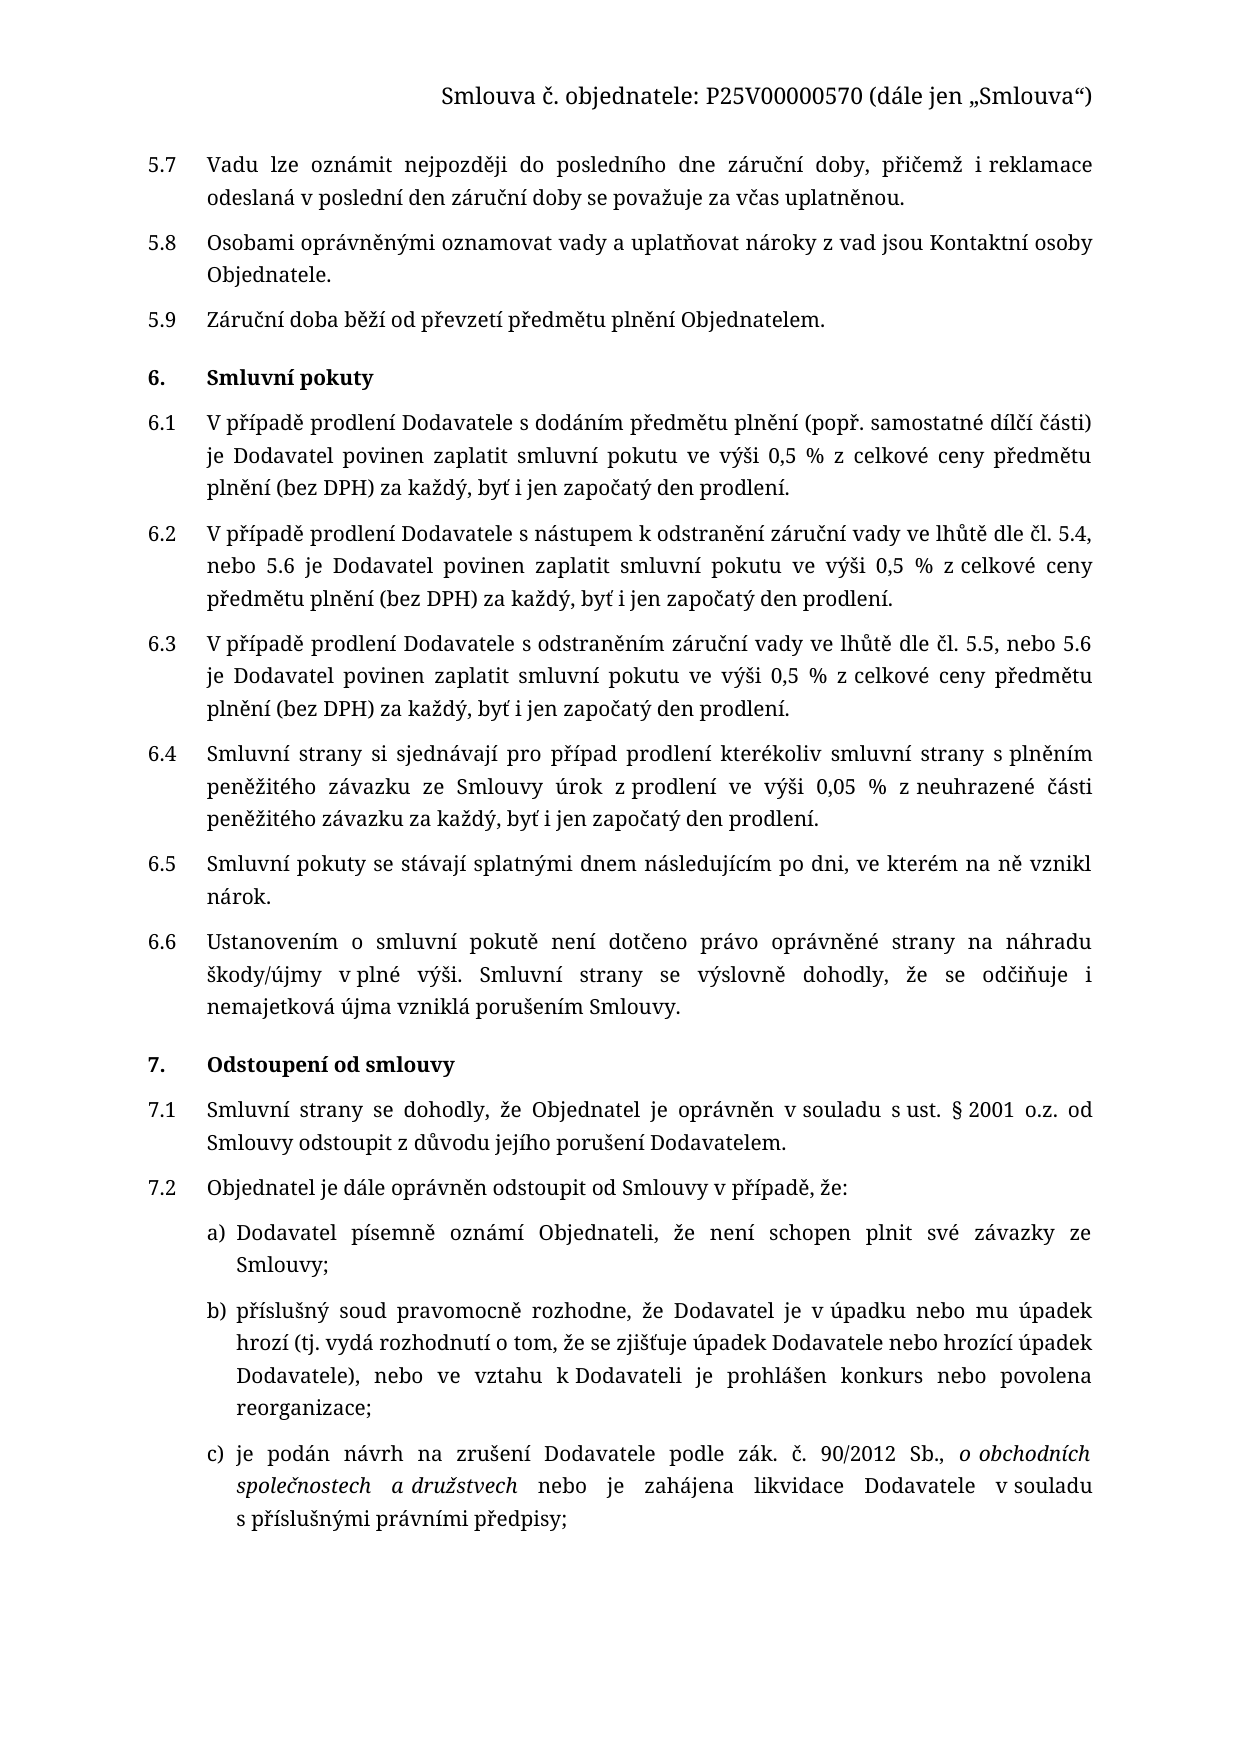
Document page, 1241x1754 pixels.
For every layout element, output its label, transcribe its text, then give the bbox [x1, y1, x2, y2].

list Ustanovením o smluvní pokutě není dotčeno právo oprávněné strany na náhradu škody/újmy v plné výši. Smluvní strany se výslovně dohodly, že se odčiňuje i nemajetková újma vzniklá porušením Smlouvy. [148, 927, 1093, 1021]
list Dodavatel písemně oznámí Objednateli, že není schopen plnit své závazky ze Smlouvy; [207, 1218, 1093, 1279]
list Smluvní pokuty [148, 363, 1093, 392]
list je podán návrh na zrušení Dodavatele podle zák. č. 90/2012 Sb., o obchodních společnostech a družstvech nebo je zahájena likvidace Dodavatele v souladu s příslušnými právními předpisy; [207, 1439, 1093, 1532]
list příslušný soud pravomocně rozhodne, že Dodavatel je v úpadku nebo mu úpadek hrozí (tj. vydá rozhodnutí o tom, že se zjišťuje úpadek Dodavatele nebo hrozící úpadek Dodavatele), nebo ve vztahu k Dodavateli je prohlášen konkurs nebo povolena reorganizace; [207, 1296, 1093, 1422]
list Vadu lze oznámit nejpozději do posledního dne záruční doby, přičemž i reklamace odeslaná v poslední den záruční doby se považuje za včas uplatněnou. [148, 150, 1093, 211]
list Smluvní strany si sjednávají pro případ prodlení kterékoliv smluvní strany s plněním peněžitého závazku ze Smlouvy úrok z prodlení ve výši 0,05 % z neuhrazené části peněžitého závazku za každý, byť i jen započatý den prodlení. [148, 739, 1093, 833]
list Objednatel je dále oprávněn odstoupit od Smlouvy v případě, že: [148, 1173, 1093, 1201]
list V případě prodlení Dodavatele s nástupem k odstranění záruční vady ve lhůtě dle čl. 5.4, nebo 5.6 je Dodavatel povinen zaplatit smluvní pokutu ve výši 0,5 % z celkové ceny předmětu plnění (bez DPH) za každý, byť i jen započatý den prodlení. [148, 519, 1093, 612]
list V případě prodlení Dodavatele s dodáním předmětu plnění (popř. samostatné dílčí části) je Dodavatel povinen zaplatit smluvní pokutu ve výši 0,5 % z celkové ceny předmětu plnění (bez DPH) za každý, byť i jen započatý den prodlení. [148, 408, 1093, 502]
list Osobami oprávněnými oznamovat vady a uplatňovat nároky z vad jsou Kontaktní osoby Objednatele. [148, 228, 1093, 289]
list V případě prodlení Dodavatele s odstraněním záruční vady ve lhůtě dle čl. 5.5, nebo 5.6 je Dodavatel povinen zaplatit smluvní pokutu ve výši 0,5 % z celkové ceny předmětu plnění (bez DPH) za každý, byť i jen započatý den prodlení. [148, 629, 1093, 723]
list Odstoupení od smlouvy [148, 1050, 1093, 1078]
list Záruční doba běží od převzetí předmětu plnění Objednatelem. [148, 306, 1093, 334]
list Smluvní strany se dohodly, že Objednatel je oprávněn v souladu s ust. § 2001 o.z. od Smlouvy odstoupit z důvodu jejího porušení Dodavatelem. [148, 1095, 1093, 1156]
list Smluvní pokuty se stávají splatnými dnem následujícím po dni, ve kterém na ně vznikl nárok. [148, 849, 1093, 911]
